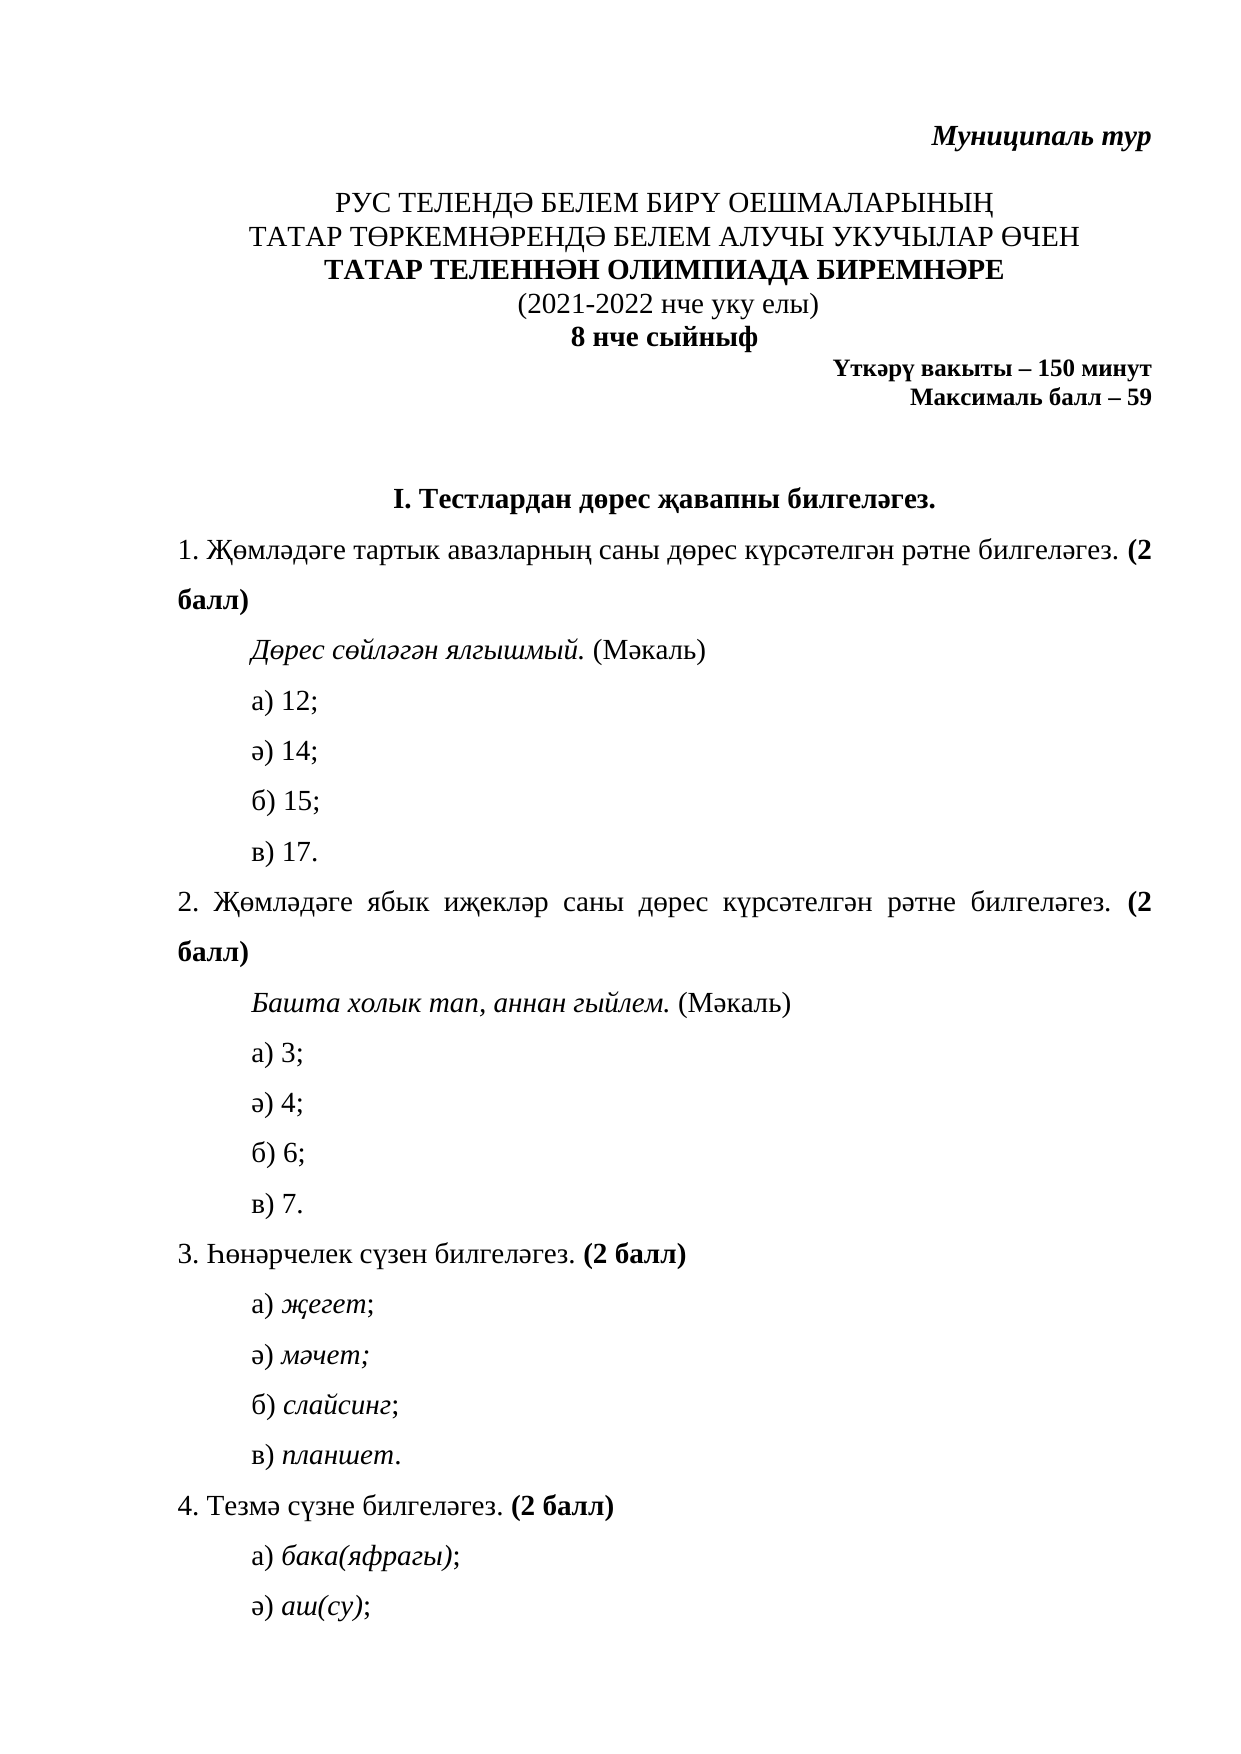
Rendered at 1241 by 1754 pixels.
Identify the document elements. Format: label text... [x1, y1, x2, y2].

text Үткәрү вакыты – 150 минут [177, 353, 1152, 382]
text а) бака(яфрагы); [177, 1538, 1152, 1572]
text Муниципаль тур [177, 118, 1152, 152]
text Башта холык тап, аннан гыйлем. (Мәкаль) [177, 985, 1152, 1018]
text в) 17. [177, 834, 1152, 867]
text Дөрес сөйләгән ялгышмый. (Мәкаль) [177, 632, 1152, 666]
text в) планшет. [177, 1437, 1152, 1471]
text б) 15; [177, 783, 1152, 817]
text ТАТАР ТЕЛЕННӘН ОЛИМПИАДА БИРЕМНӘРЕ [177, 252, 1152, 286]
text 2. Җөмләдәге ябык иҗекләр саны дөрес күрсәтелгән рәтне билгеләгез. (2 балл) [177, 884, 1152, 968]
text а) 3; [177, 1035, 1152, 1068]
text 3. Һөнәрчелек сүзен билгеләгез. (2 балл) [177, 1236, 1152, 1270]
text б) 6; [177, 1136, 1152, 1169]
text ТАТАР ТӨРКЕМНӘРЕНДӘ БЕЛЕМ АЛУЧЫ УКУЧЫЛАР ӨЧЕН [177, 219, 1152, 252]
text ә) мәчет; [177, 1337, 1152, 1370]
text (2021-2022 нче уку елы) [177, 286, 1152, 319]
text ә) 14; [177, 733, 1152, 767]
text Максималь балл – 59 [177, 382, 1152, 410]
text 1. Җөмләдәге тартык авазларның саны дөрес күрсәтелгән рәтне билгеләгез. (2 балл) [177, 532, 1152, 616]
text ә) 4; [177, 1085, 1152, 1119]
text а) җегет; [177, 1287, 1152, 1320]
text б) слайсинг; [177, 1387, 1152, 1421]
text ә) аш(су); [177, 1588, 1152, 1622]
text РУС ТЕЛЕНДӘ БЕЛЕМ БИРҮ ОЕШМАЛАРЫНЫҢ [177, 185, 1152, 219]
text а) 12; [177, 683, 1152, 716]
text I. Тестлардан дөрес җавапны билгеләгез. [177, 482, 1152, 515]
text 4. Тезмә сүзне билгеләгез. (2 балл) [177, 1488, 1152, 1521]
text в) 7. [177, 1186, 1152, 1219]
text 8 нче сыйныф [177, 319, 1152, 353]
